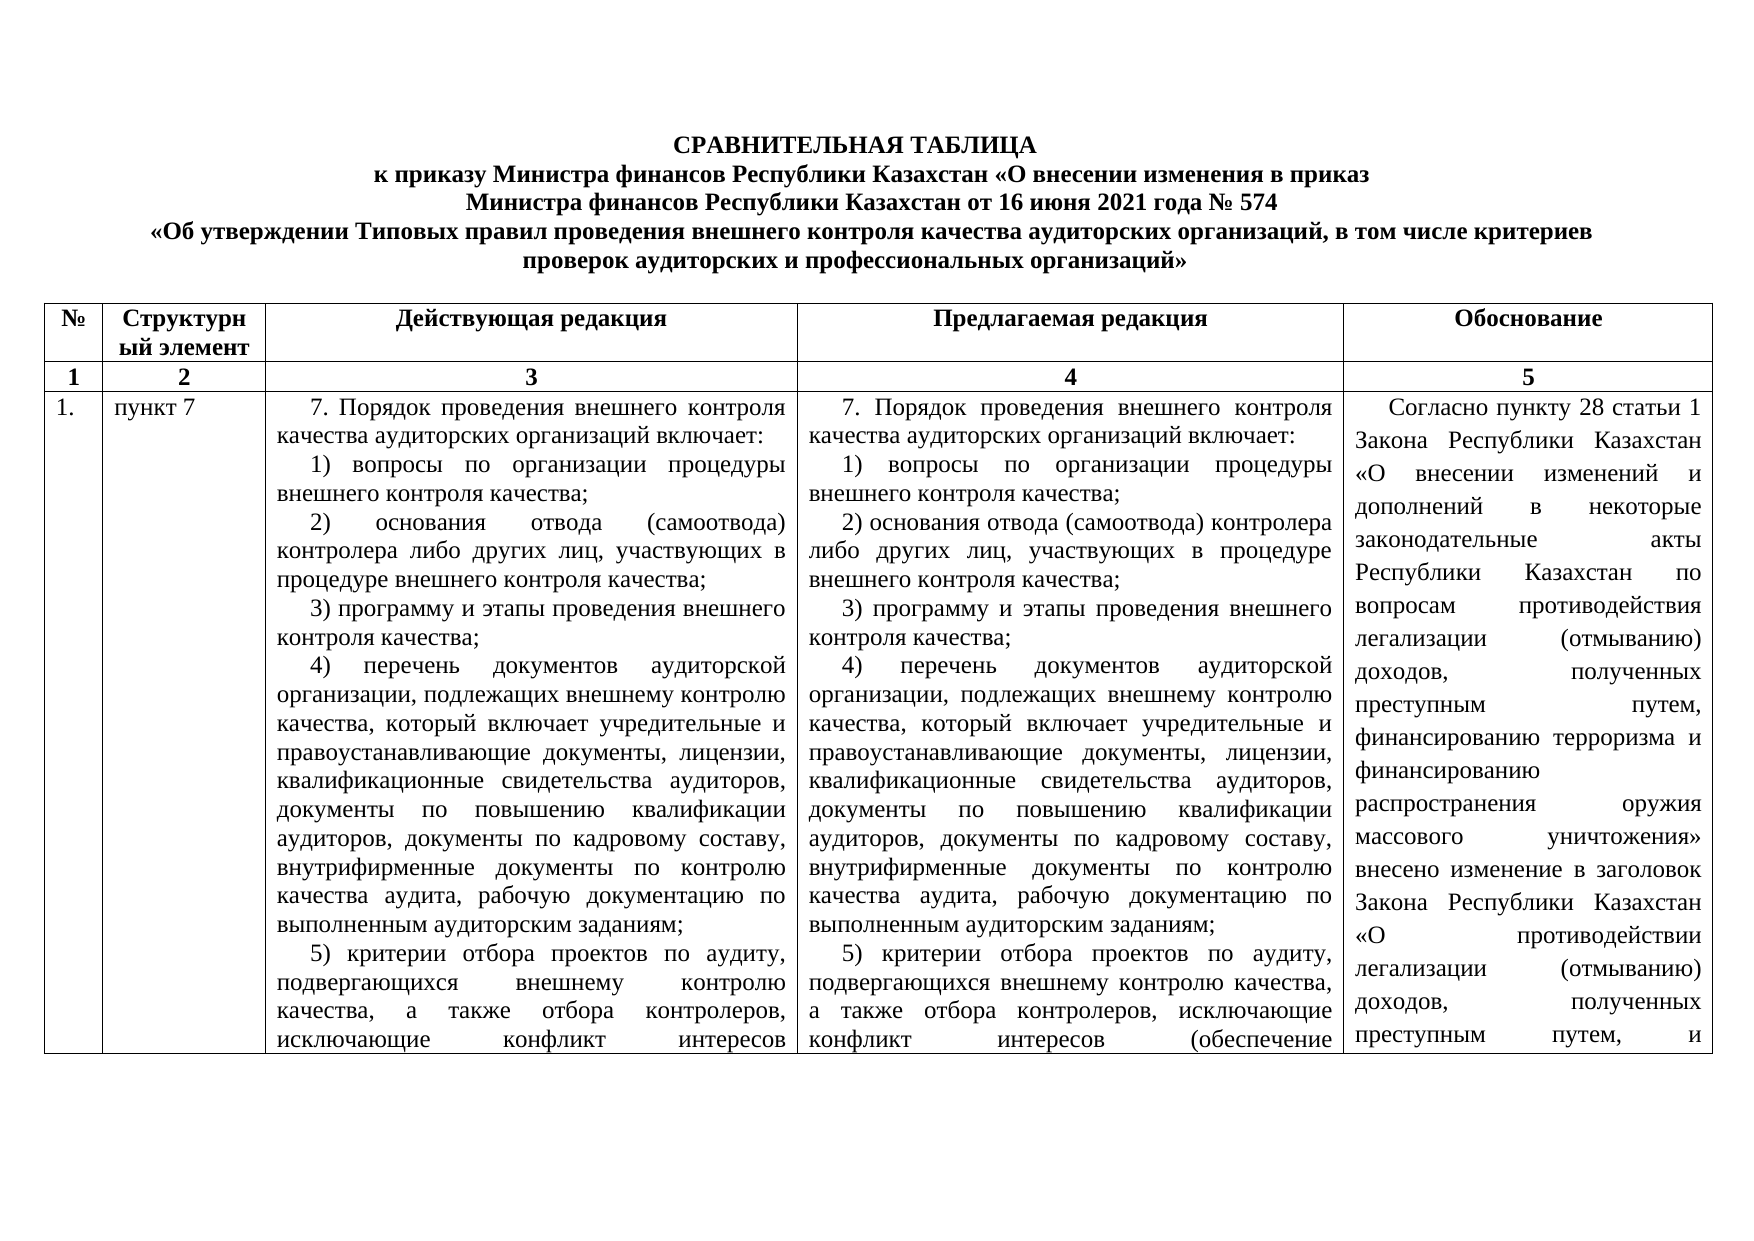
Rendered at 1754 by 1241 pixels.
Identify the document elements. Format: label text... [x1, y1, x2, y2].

table_cell 1. [45, 392, 102, 1053]
text к приказу Министра финансов Республики Казахстан «О внесении изменения в приказ [74, 159, 1636, 187]
table_header Предлагаемая редакция [798, 304, 1343, 361]
table_header № [45, 304, 102, 361]
text СРАВНИТЕЛЬНАЯ ТАБЛИЦА [74, 130, 1636, 159]
text Министра финансов Республики Казахстан от 16 июня 2021 года № 574 [74, 187, 1636, 216]
text «Об утверждении Типовых правил проведения внешнего контроля качества аудиторских организаций, в том числе критериев проверок аудиторских и профессиональных организаций» [74, 216, 1636, 274]
table_header Действующая редакция [266, 304, 797, 361]
table_header Обоснование [1344, 304, 1712, 361]
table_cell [266, 392, 797, 1053]
table_cell пункт 7 [103, 392, 265, 1053]
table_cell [798, 392, 1343, 1053]
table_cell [1344, 392, 1712, 1053]
